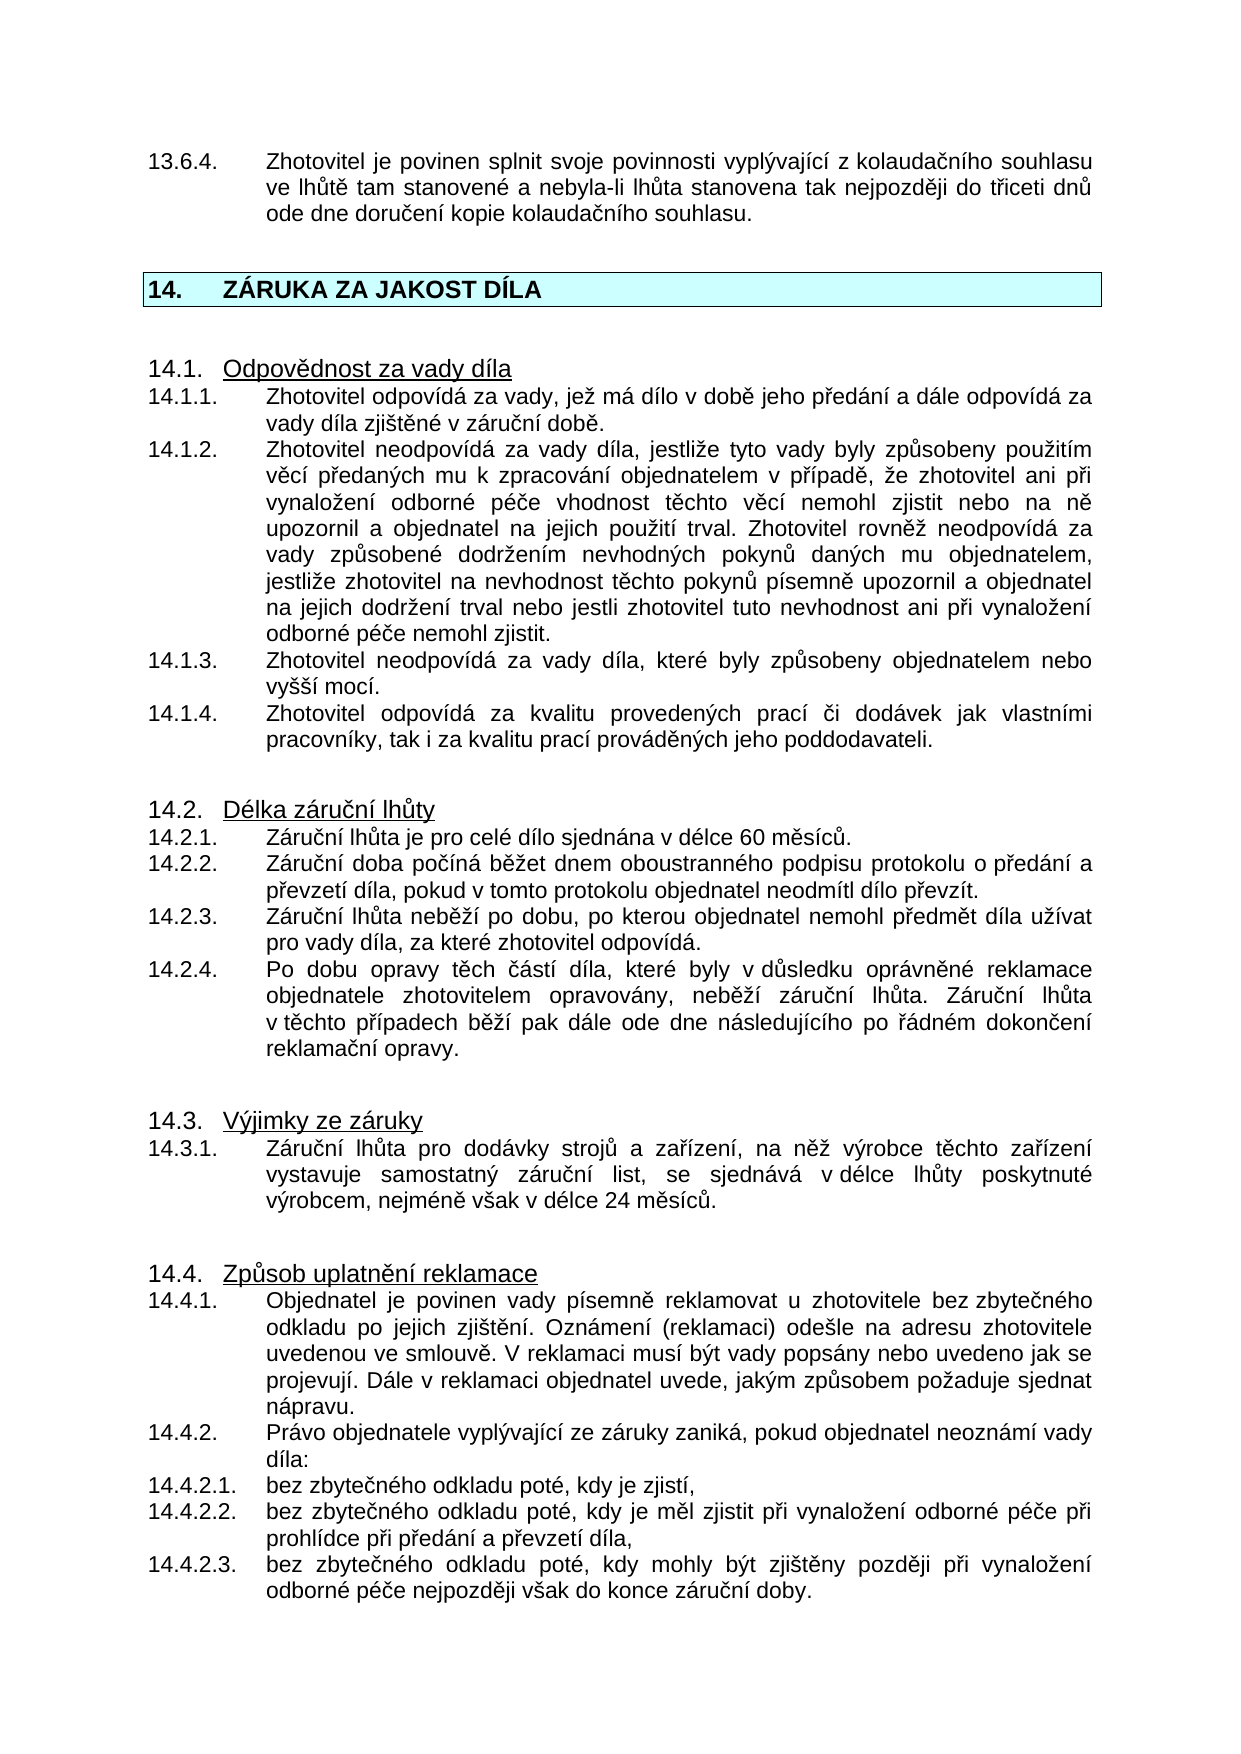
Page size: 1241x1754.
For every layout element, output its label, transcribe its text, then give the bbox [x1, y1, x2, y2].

list Zhotovitel je povinen splnit svoje povinnosti vyplývající z kolaudačního souhlasu ve lhůtě tam stanovené a nebyla-li lhůta stanovena tak nejpozději do třiceti dnů ode dne doručení kopie kolaudačního souhlasu. [148, 148, 1093, 227]
list Zhotovitel odpovídá za vady, jež má dílo v době jeho předání a dále odpovídá za vady díla zjištěné v záruční době. [148, 383, 1093, 436]
list Délka záruční lhůty [148, 795, 1093, 824]
list Způsob uplatnění reklamace [148, 1259, 1093, 1287]
list Právo objednatele vyplývající ze záruky zaniká, pokud objednatel neoznámí vady díla: [148, 1419, 1093, 1472]
list Po dobu opravy těch částí díla, které byly v důsledku oprávněné reklamace objednatele zhotovitelem opravovány, neběží záruční lhůta. Záruční lhůta v těchto případech běží pak dále ode dne následujícího po řádném dokončení reklamační opravy. [148, 956, 1093, 1061]
list Zhotovitel neodpovídá za vady díla, jestliže tyto vady byly způsobeny použitím věcí předaných mu k zpracování objednatelem v případě, že zhotovitel ani při vynaložení odborné péče vhodnost těchto věcí nemohl zjistit nebo na ně upozornil a objednatel na jejich použití trval. Zhotovitel rovněž neodpovídá za vady způsobené dodržením nevhodných pokynů daných mu objednatelem, jestliže zhotovitel na nevhodnost těchto pokynů písemně upozornil a objednatel na jejich dodržení trval nebo jestli zhotovitel tuto nevhodnost ani při vynaložení odborné péče nemohl zjistit. [148, 436, 1093, 647]
list Záruční lhůta pro dodávky strojů a zařízení, na něž výrobce těchto zařízení vystavuje samostatný záruční list, se sjednává v délce lhůty poskytnuté výrobcem, nejméně však v délce 24 měsíců. [148, 1134, 1093, 1214]
list Záruční doba počíná běžet dnem oboustranného podpisu protokolu o předání a převzetí díla, pokud v tomto protokolu objednatel neodmítl dílo převzít. [148, 850, 1093, 903]
list Zhotovitel neodpovídá za vady díla, které byly způsobeny objednatelem nebo vyšší mocí. [148, 647, 1093, 699]
list Objednatel je povinen vady písemně reklamovat u zhotovitele bez zbytečného odkladu po jejich zjištění. Oznámení (reklamaci) odešle na adresu zhotovitele uvedenou ve smlouvě. V reklamaci musí být vady popsány nebo uvedeno jak se projevují. Dále v reklamaci objednatel uvede, jakým způsobem požaduje sjednat nápravu. [148, 1287, 1093, 1419]
list bez zbytečného odkladu poté, kdy je zjistí, [148, 1472, 1093, 1498]
list Výjimky ze záruky [148, 1106, 1093, 1134]
list Záruční lhůta neběží po dobu, po kterou objednatel nemohl předmět díla užívat pro vady díla, za které zhotovitel odpovídá. [148, 903, 1093, 956]
text Záruka za jakost díla [144, 273, 1101, 306]
list bez zbytečného odkladu poté, kdy je měl zjistit při vynaložení odborné péče při prohlídce při předání a převzetí díla, [148, 1498, 1093, 1551]
list Zhotovitel odpovídá za kvalitu provedených prací či dodávek jak vlastními pracovníky, tak i za kvalitu prací prováděných jeho poddodavateli. [148, 699, 1093, 752]
list bez zbytečného odkladu poté, kdy mohly být zjištěny později při vynaložení odborné péče nejpozději však do konce záruční doby. [148, 1551, 1093, 1604]
list Záruční lhůta je pro celé dílo sjednána v délce 60 měsíců. [148, 824, 1093, 850]
list Odpovědnost za vady díla [148, 354, 1093, 383]
